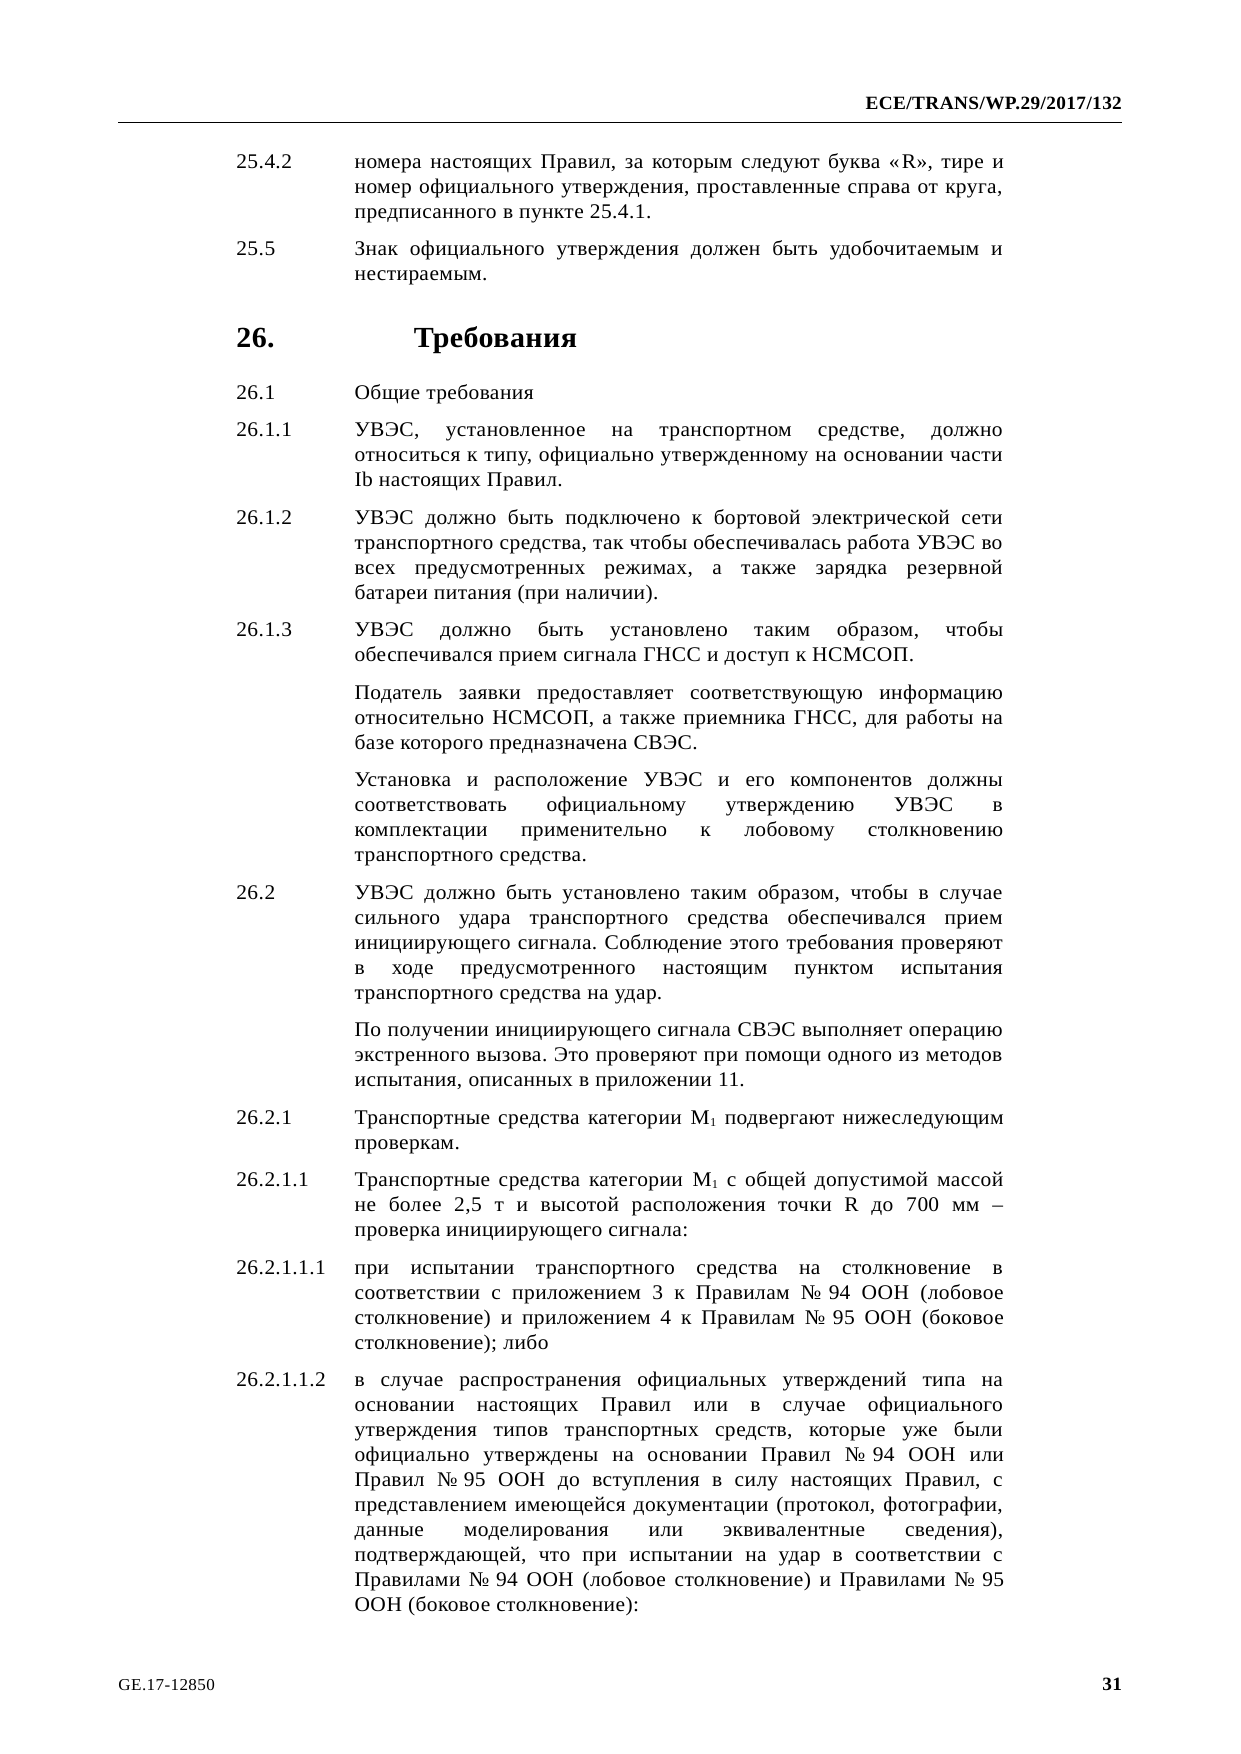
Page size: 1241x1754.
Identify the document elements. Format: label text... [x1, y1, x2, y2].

text 26.2.1.1.2 в случае распространения официальных утверждений типа на основании настоящих Правил или в случае официального утверждения типов транспортных средств, которые уже были официально утверждены на основании Правил № 94 ООН или Правил № 95 ООН до вступления в силу настоящих Правил, с представлением имеющейся документации (протокол, фотографии, данные моделирования или эквивалентные сведения), подтверждающей, что при испытании на удар в соответствии с Правилами № 94 ООН (лобовое столкновение) и Правилами № 95 ООН (боковое столкновение): [236, 1366, 1004, 1616]
text 26.2.1 Транспортные средства категории M1 подвергают нижеследующим проверкам. [236, 1104, 1004, 1154]
text 25.4.2 номера настоящих Правил, за которым следуют буква «R», тире и номер официального утверждения, проставленные справа от круга, предписанного в пункте 25.4.1. [236, 148, 1004, 223]
text 26.1.2 УВЭС должно быть подключено к бортовой электрической сети транспортного средства, так чтобы обеспечивалась работа УВЭС во всех предусмотренных режимах, а также зарядка резервной батареи питания (при наличии). [236, 504, 1004, 604]
text 26.1 Общие требования [236, 379, 1004, 404]
text 26.2.1.1 Транспортные средства категории M1 с общей допустимой массой не более 2,5 т и высотой расположения точки R до 700 мм – проверка инициирующего сигнала: [236, 1166, 1004, 1241]
text 26.1.1 УВЭС, установленное на транспортном средстве, должно относиться к типу, официально утвержденному на основании части Ib настоящих Правил. [236, 416, 1004, 491]
text По получении инициирующего сигнала СВЭС выполняет операцию экстренного вызова. Это проверяют при помощи одного из методов испытания, описанных в приложении 11. [236, 1016, 1004, 1091]
text 26.2 УВЭС должно быть установлено таким образом, чтобы в случае сильного удара транспортного средства обеспечивался прием инициирующего сигнала. Соблюдение этого требования проверяют в ходе предусмотренного настоящим пунктом испытания транспортного средства на удар. [236, 879, 1004, 1004]
text 25.5 Знак официального утверждения должен быть удобочитаемым и нестираемым. [236, 235, 1004, 285]
text Установка и расположение УВЭС и его компонентов должны соответствовать официальному утверждению УВЭС в комплектации применительно к лобовому столкновению транспортного средства. [236, 766, 1004, 866]
text 26.1.3 УВЭС должно быть установлено таким образом, чтобы обеспечивался прием сигнала ГНСС и доступ к НСМСОП. [236, 616, 1004, 666]
text 26. Требования [236, 323, 1004, 354]
text 26.2.1.1.1 при испытании транспортного средства на столкновение в соответствии с приложением 3 к Правилам № 94 ООН (лобовое столкновение) и приложением 4 к Правилам № 95 ООН (боковое столкновение); либо [236, 1254, 1004, 1354]
text Податель заявки предоставляет соответствующую информацию относительно НСМСОП, а также приемника ГНСС, для работы на базе которого предназначена СВЭС. [236, 679, 1004, 754]
